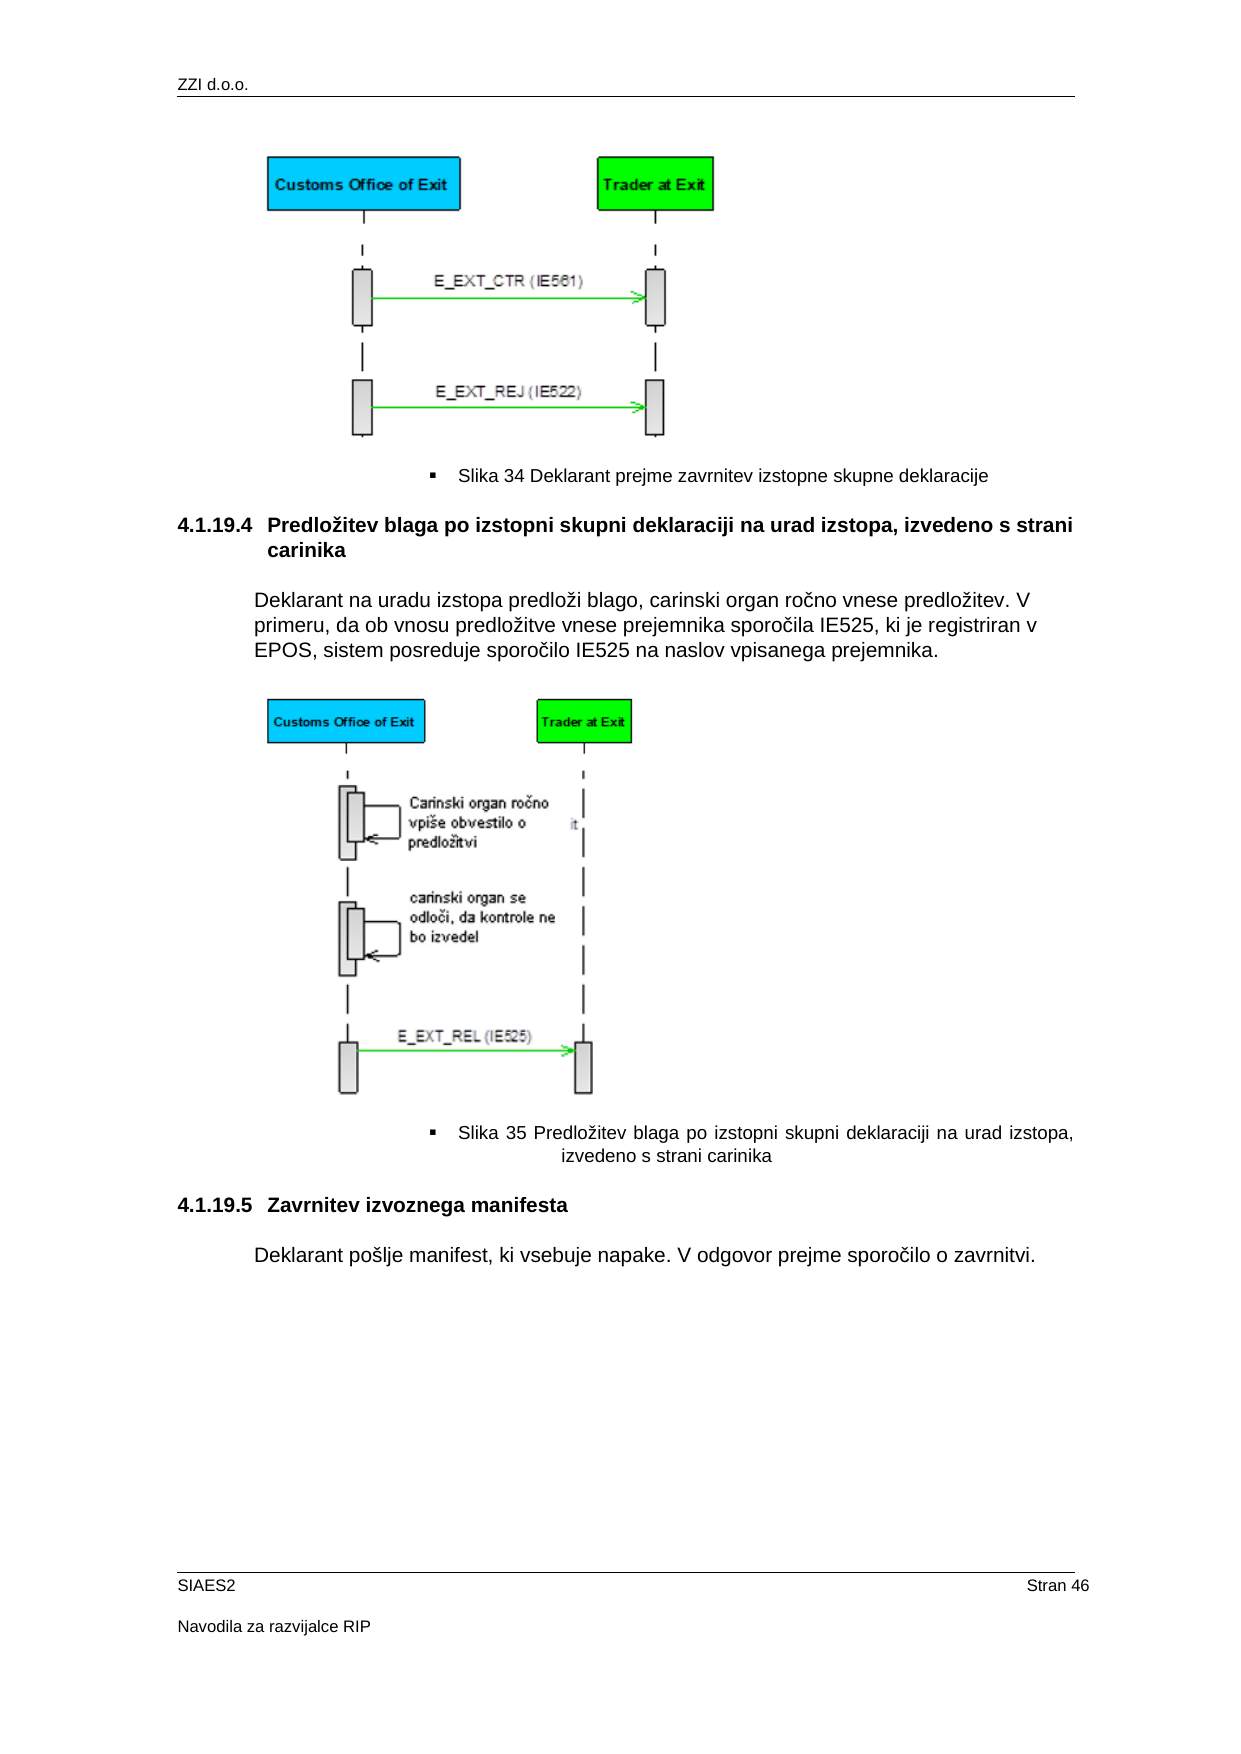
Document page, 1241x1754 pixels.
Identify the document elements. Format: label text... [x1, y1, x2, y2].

text Deklarant pošlje manifest, ki vsebuje napake. V odgovor prejme sporočilo o zavrnitvi. [254, 1242, 1075, 1267]
subtitle Zavrnitev izvoznega manifesta [177, 1192, 1075, 1217]
picture [253, 686, 640, 1096]
text Slika 34 Deklarant prejme zavrnitev izstopne skupne deklaracije [428, 463, 1075, 486]
picture [253, 147, 751, 439]
text Deklarant na uradu izstopa predloži blago, carinski organ ročno vnese predložitev. V primeru, da ob vnosu predložitve vnese prejemnika sporočila IE525, ki je registriran v EPOS, sistem posreduje sporočilo IE525 na naslov vpisanega prejemnika. [254, 586, 1075, 661]
subtitle Predložitev blaga po izstopni skupni deklaraciji na urad izstopa, izvedeno s strani carinika [177, 511, 1075, 561]
text Slika 35 Predložitev blaga po izstopni skupni deklaraciji na urad izstopa, izvedeno s strani carinika [428, 1121, 1075, 1167]
